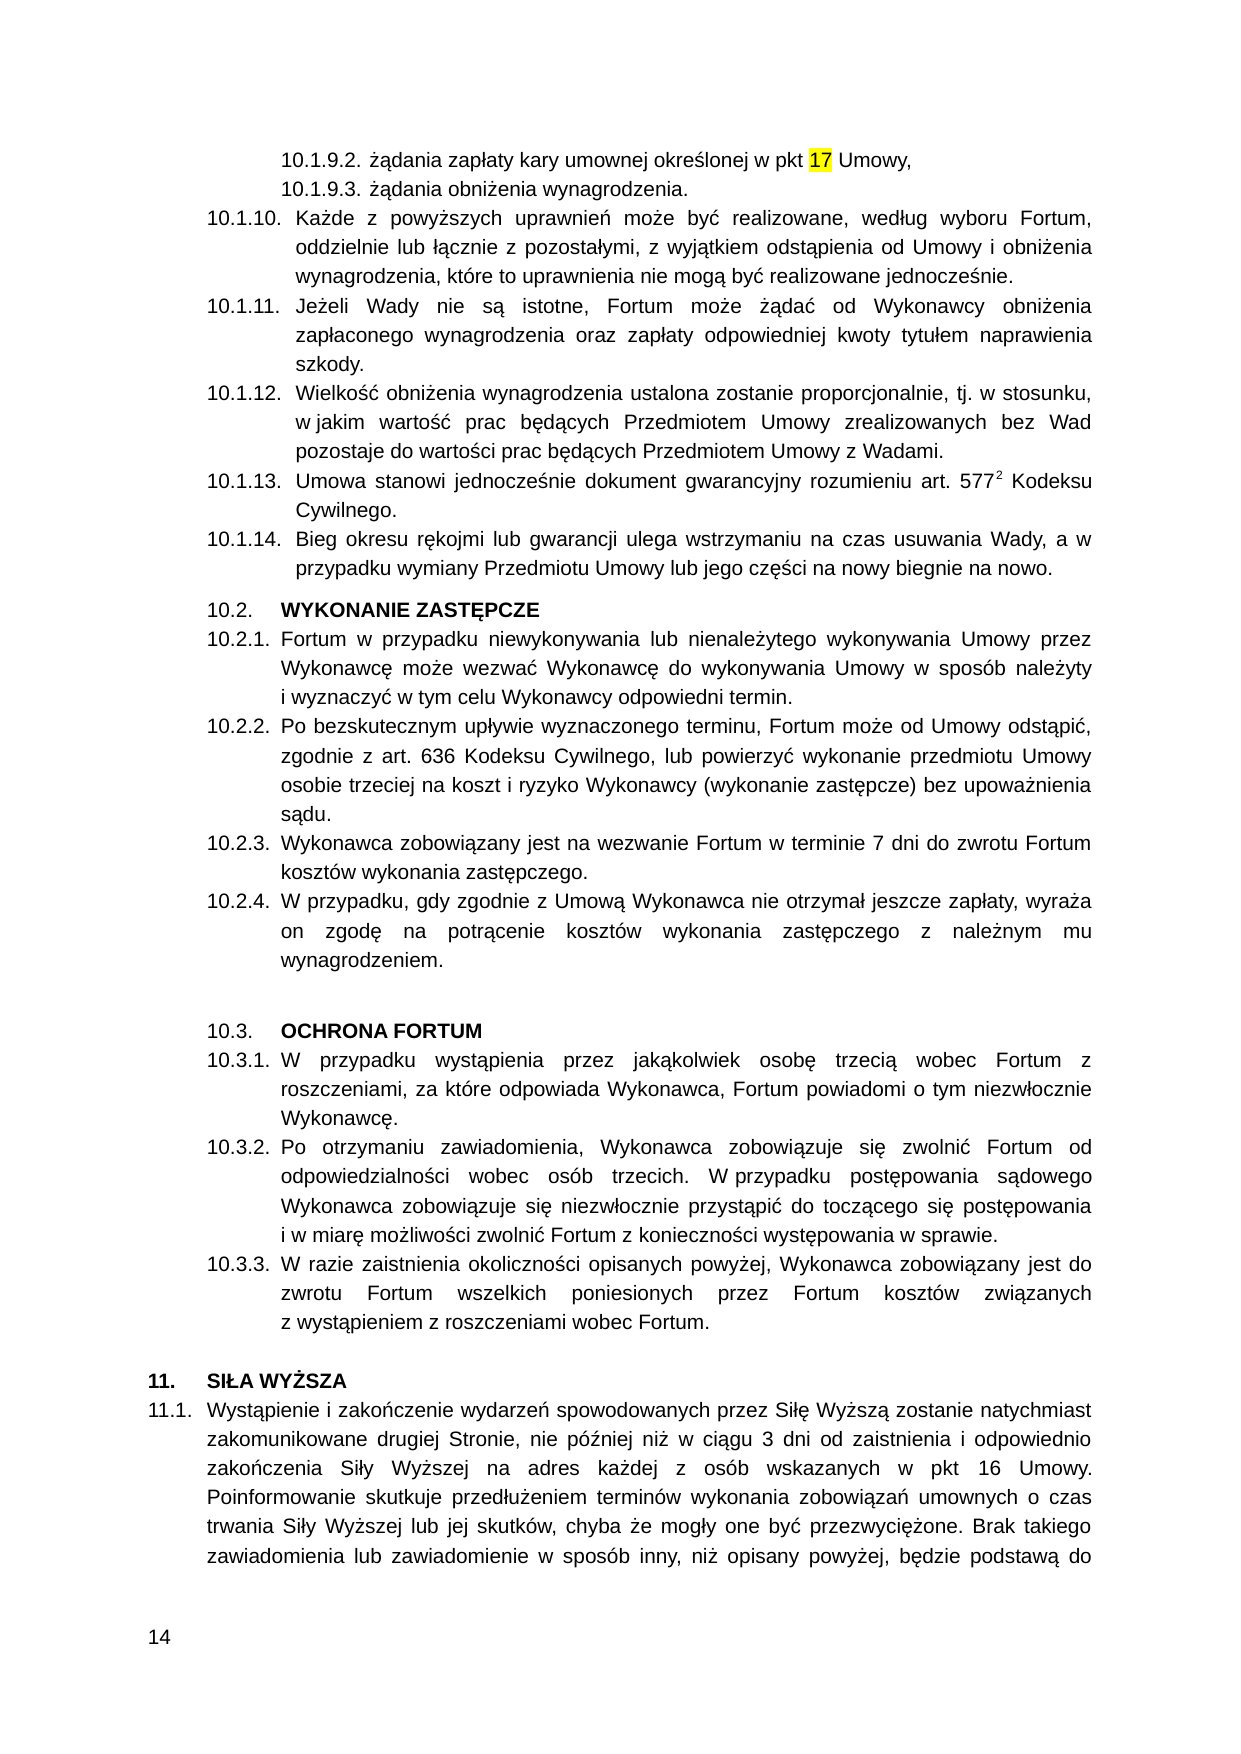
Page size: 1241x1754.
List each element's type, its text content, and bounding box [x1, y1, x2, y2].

list W przypadku, gdy zgodnie z Umową Wykonawca nie otrzymał jeszcze zapłaty, wyraża on zgodę na potrącenie kosztów wykonania zastępczego z należnym mu wynagrodzeniem. [207, 889, 1093, 972]
list Każde z powyższych uprawnień może być realizowane, według wyboru Fortum, oddzielnie lub łącznie z pozostałymi, z wyjątkiem odstąpienia od Umowy i obniżenia wynagrodzenia, które to uprawnienia nie mogą być realizowane jednocześnie. [207, 206, 1093, 288]
list W razie zaistnienia okoliczności opisanych powyżej, Wykonawca zobowiązany jest do zwrotu Fortum wszelkich poniesionych przez Fortum kosztów związanych z wystąpieniem z roszczeniami wobec Fortum. [207, 1252, 1093, 1334]
list Jeżeli Wady nie są istotne, Fortum może żądać od Wykonawcy obniżenia zapłaconego wynagrodzenia oraz zapłaty odpowiedniej kwoty tytułem naprawienia szkody. [207, 293, 1093, 376]
list Bieg okresu rękojmi lub gwarancji ulega wstrzymaniu na czas usuwania Wady, a w przypadku wymiany Przedmiotu Umowy lub jego części na nowy biegnie na nowo. [207, 527, 1093, 580]
list żądania zapłaty kary umownej określonej w pkt 17 Umowy, [832, 148, 1093, 172]
list W przypadku wystąpienia przez jakąkolwiek osobę trzecią wobec Fortum z roszczeniami, za które odpowiada Wykonawca, Fortum powiadomi o tym niezwłocznie Wykonawcę. [207, 1048, 1093, 1130]
subtitle WYKONANIE ZASTĘPCZE [207, 598, 1093, 622]
list Fortum w przypadku niewykonywania lub nienależytego wykonywania Umowy przez Wykonawcę może wezwać Wykonawcę do wykonywania Umowy w sposób należyty i wyznaczyć w tym celu Wykonawcy odpowiedni termin. [207, 627, 1093, 709]
list Umowa stanowi jednocześnie dokument gwarancyjny rozumieniu art. 5772 Kodeksu Cywilnego. [207, 468, 1093, 522]
subtitle OCHRONA FORTUM [207, 1018, 1093, 1042]
list Wykonawca zobowiązany jest na wezwanie Fortum w terminie 7 dni do zwrotu Fortum kosztów wykonania zastępczego. [207, 831, 1093, 884]
list żądania obniżenia wynagrodzenia. [281, 177, 1093, 201]
list żądania zapłaty kary umownej określonej w pkt 17 Umowy, [281, 148, 809, 172]
list Po otrzymaniu zawiadomienia, Wykonawca zobowiązuje się zwolnić Fortum od odpowiedzialności wobec osób trzecich. W przypadku postępowania sądowego Wykonawca zobowiązuje się niezwłocznie przystąpić do toczącego się postępowania i w miarę możliwości zwolnić Fortum z konieczności występowania w sprawie. [207, 1135, 1093, 1247]
list Po bezskutecznym upływie wyznaczonego terminu, Fortum może od Umowy odstąpić, zgodnie z art. 636 Kodeksu Cywilnego, lub powierzyć wykonanie przedmiotu Umowy osobie trzeciej na koszt i ryzyko Wykonawcy (wykonanie zastępcze) bez upoważnienia sądu. [207, 714, 1093, 826]
list Wielkość obniżenia wynagrodzenia ustalona zostanie proporcjonalnie, tj. w stosunku, w jakim wartość prac będących Przedmiotem Umowy zrealizowanych bez Wad pozostaje do wartości prac będących Przedmiotem Umowy z Wadami. [207, 381, 1093, 463]
subtitle SIŁA WYŻSZA [148, 1368, 1093, 1392]
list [148, 1398, 1093, 1567]
